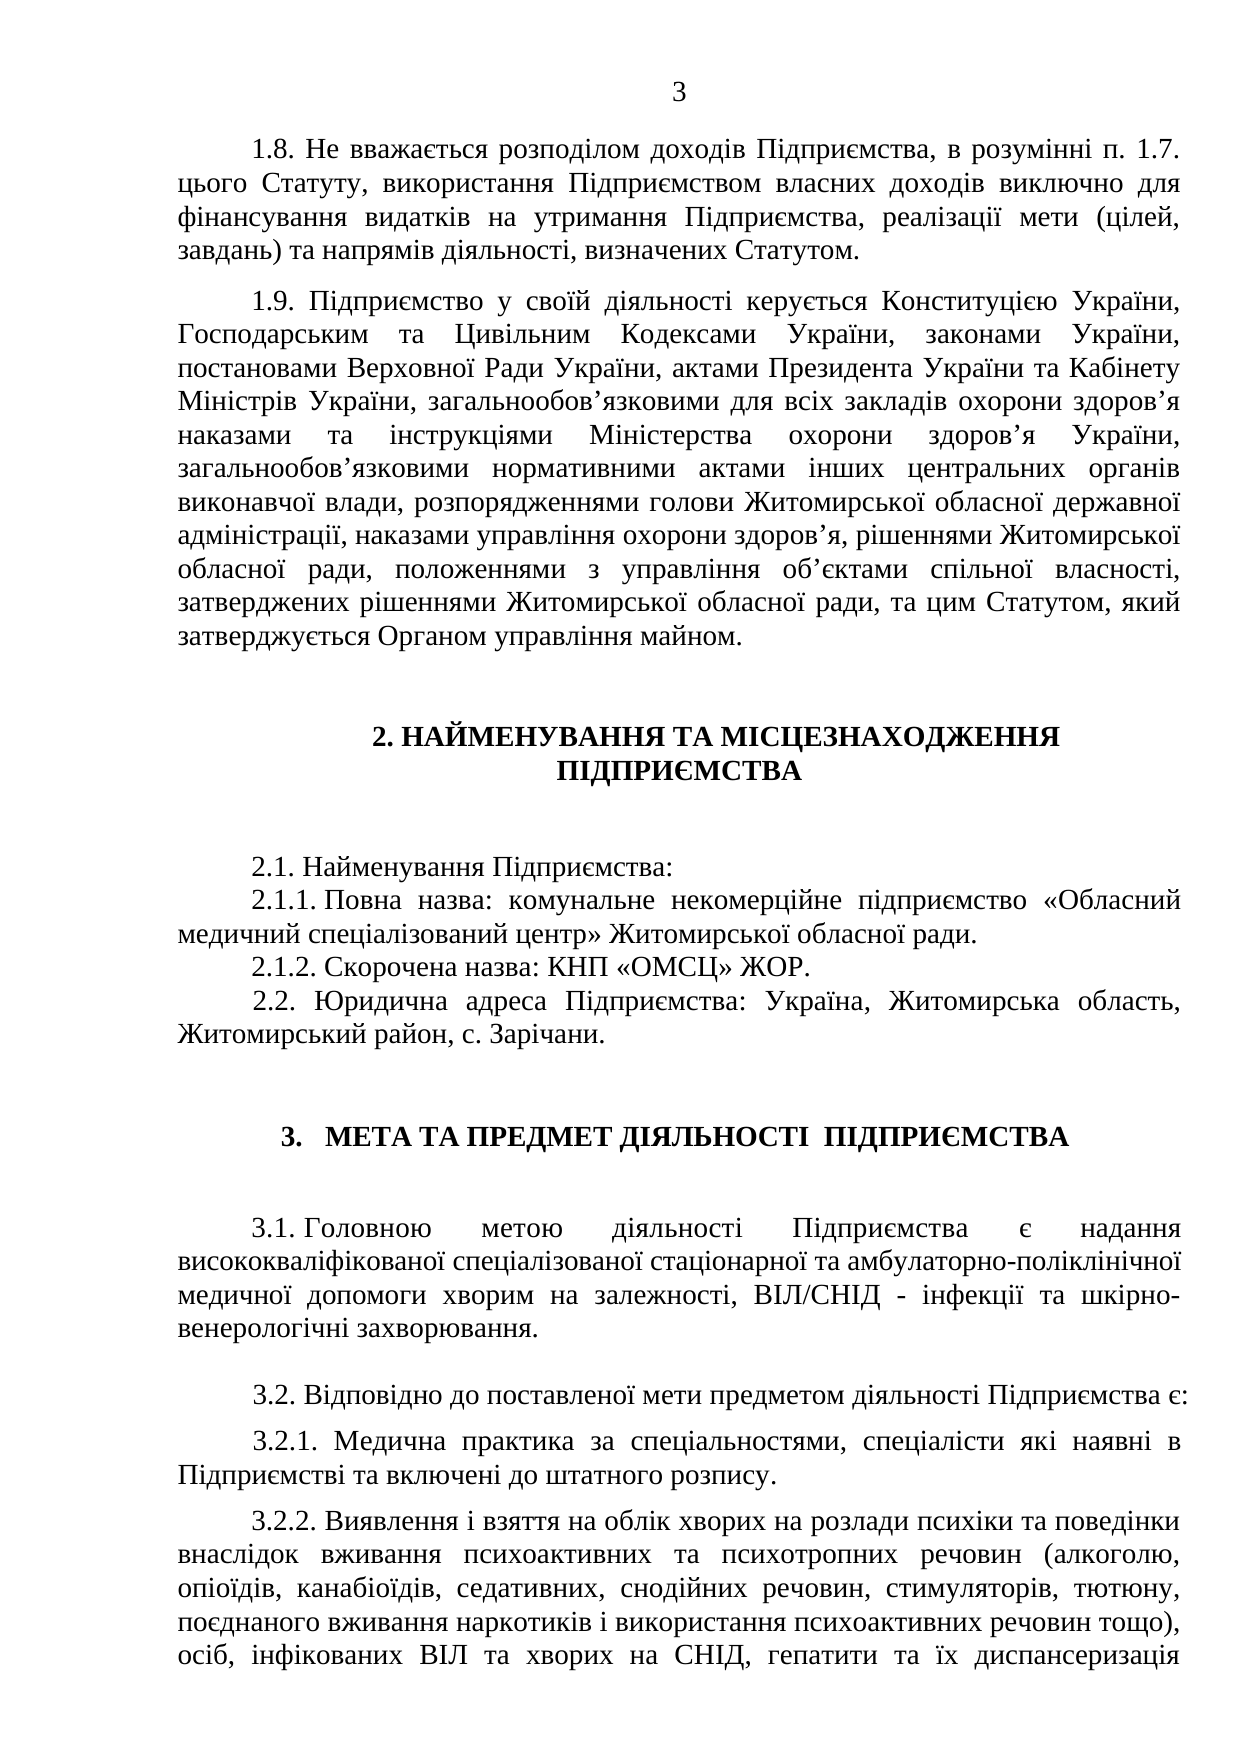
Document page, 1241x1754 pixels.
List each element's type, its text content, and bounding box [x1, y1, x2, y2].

text 2.1. Найменування Підприємства: [177, 849, 1181, 882]
text 1.8. Не вважається розподілом доходів Підприємства, в розумінні п. 1.7. цього Статуту, використання Підприємством власних доходів виключно для фінансування видатків на утримання Підприємства, реалізації мети (цілей, завдань) та напрямів діяльності, визначених Статутом. [177, 131, 1181, 266]
subtitle МЕТА ТА ПРЕДМЕТ ДІЯЛЬНОСТІ ПІДПРИЄМСТВА [251, 1119, 1181, 1152]
text 1.9. Підприємство у своїй діяльності керується Конституцією України, Господарським та Цивільним Кодексами України, законами України, постановами Верховної Ради України, актами Президента України та Кабінету Міністрів України, загальнообов’язковими для всіх закладів охорони здоров’я наказами та інструкціями Міністерства охорони здоров’я України, загальнообов’язковими нормативними актами інших центральних органів виконавчої влади, розпорядженнями голови Житомирської обласної державної адміністрації, наказами управління охорони здоров’я, рішеннями Житомирської обласної ради, положеннями з управління об’єктами спільної власності, затверджених рішеннями Житомирської обласної ради, та цим Статутом, який затверджується Органом управління майном. [177, 283, 1181, 652]
text 2.1.1. Повна назва: комунальне некомерційне підприємство «Обласний медичний спеціалізований центр» Житомирської обласної ради. [177, 882, 1181, 949]
text 2.2. Юридична адреса Підприємства: Україна, Житомирська область, Житомирський район, с. Зарічани. [177, 983, 1181, 1050]
text 2.1.2. Скорочена назва: КНП «ОМСЦ» ЖОР. [177, 949, 1181, 983]
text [177, 1503, 1181, 1671]
text 3.2.1. Медична практика за спеціальностями, спеціалісти які наявні в Підприємстві та включені до штатного розпису. [177, 1423, 1181, 1491]
text 3.1. Головною метою діяльності Підприємства є надання висококваліфікованої спеціалізованої стаціонарної та амбулаторно-поліклінічної медичної допомоги хворим на залежності, ВІЛ/СНІД - інфекції та шкірно-венерологічні захворювання. [177, 1210, 1181, 1344]
text 3.2. Відповідно до поставленої мети предметом діяльності Підприємства є: [177, 1377, 1211, 1411]
text 2. НАЙМЕНУВАННЯ ТА МІСЦЕЗНАХОДЖЕННЯ ПІДПРИЄМСТВА [177, 719, 1181, 787]
